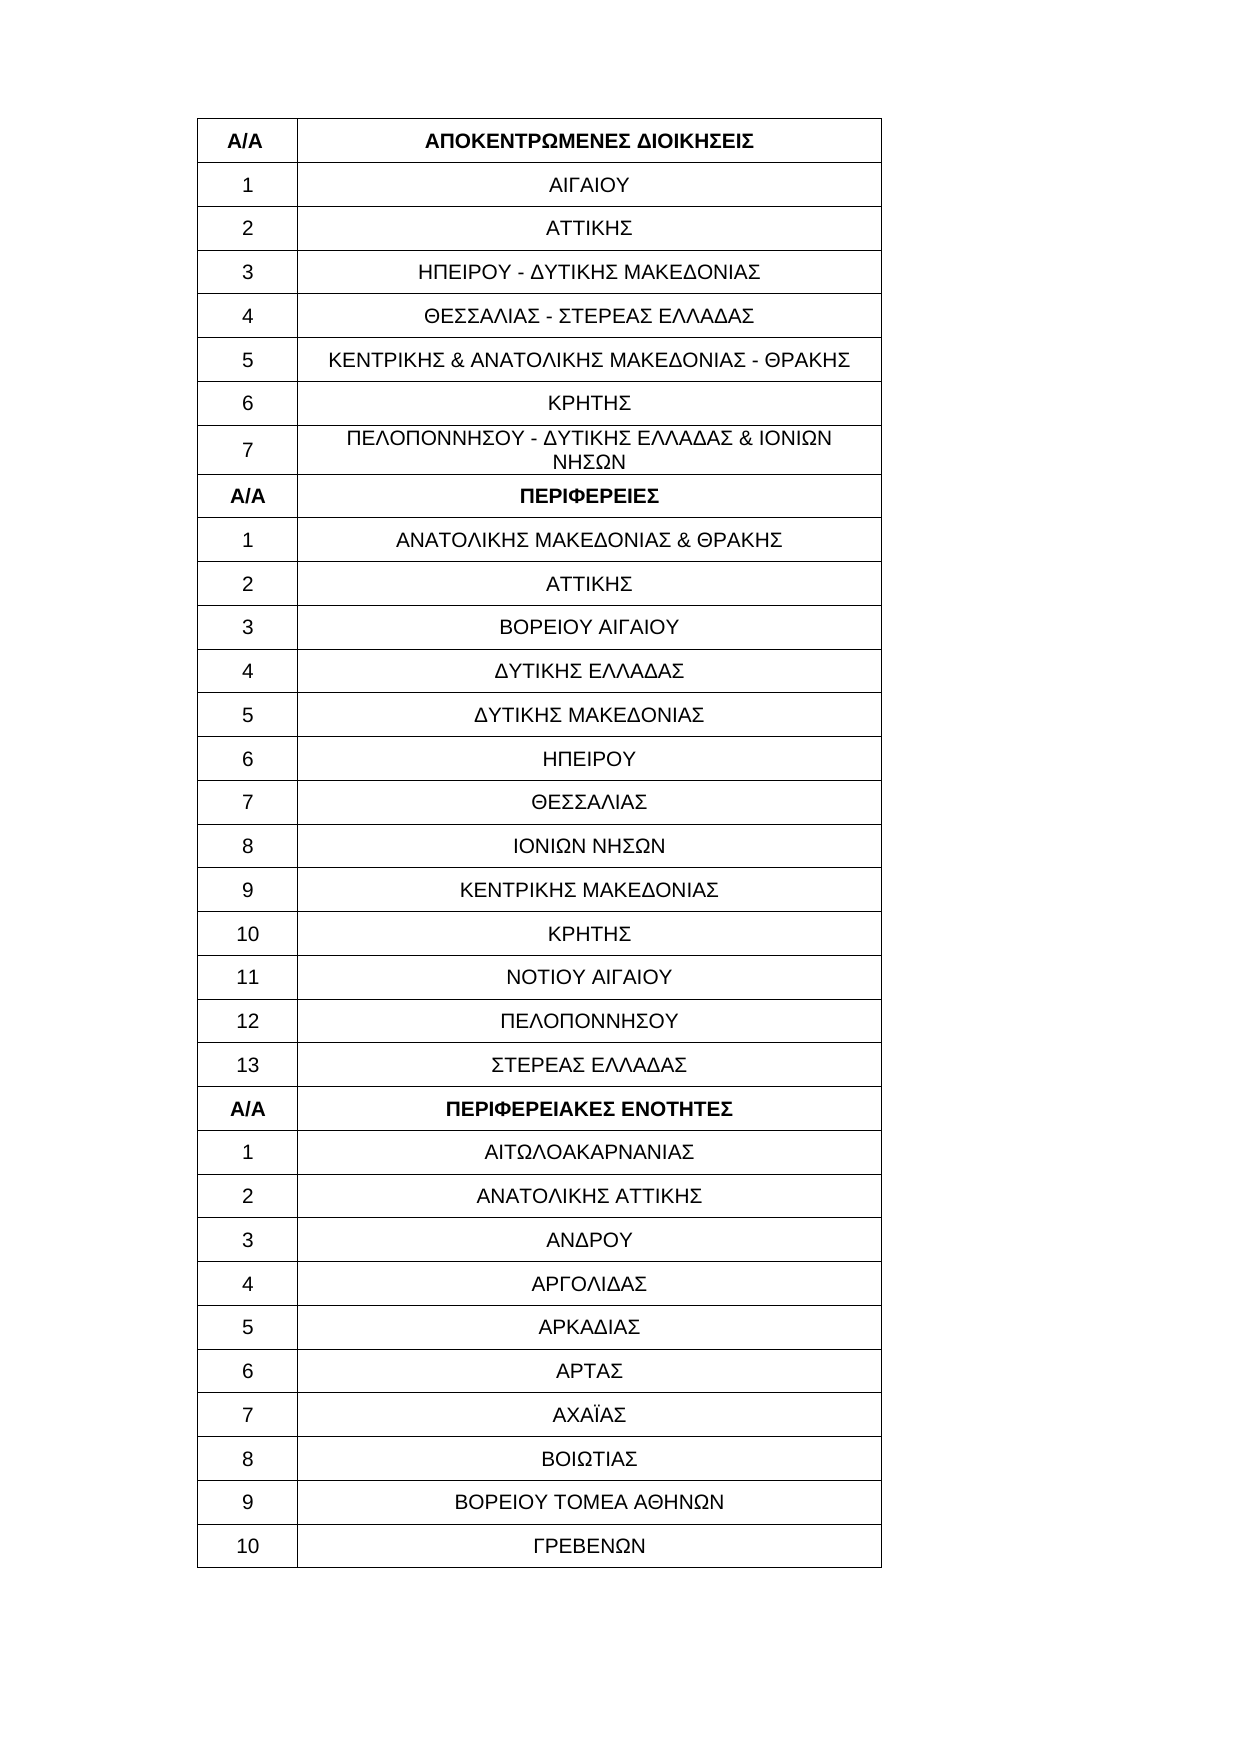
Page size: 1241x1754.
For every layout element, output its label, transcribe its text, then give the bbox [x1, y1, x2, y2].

table_cell 6 [198, 382, 297, 424]
table_cell 3 [198, 1218, 297, 1261]
table_cell ΠΕΡΙΦΕΡΕΙΑΚΕΣ ΕΝΟΤΗΤΕΣ [298, 1087, 881, 1130]
table_cell 8 [198, 825, 297, 867]
table_cell 2 [198, 1175, 297, 1217]
table_cell ΑΧΑΪΑΣ [298, 1393, 881, 1436]
table_cell ΚΡΗΤΗΣ [298, 912, 881, 955]
table_cell ΒΟΡΕΙΟΥ ΑΙΓΑΙΟΥ [298, 606, 881, 648]
table_cell ΓΡΕΒΕΝΩΝ [298, 1525, 881, 1567]
table_cell 13 [198, 1043, 297, 1086]
table_cell Α/Α [198, 475, 297, 517]
table_cell ΑΝΔΡΟΥ [298, 1218, 881, 1261]
table_cell ΠΕΡΙΦΕΡΕΙΕΣ [298, 475, 881, 517]
table_cell 6 [198, 1350, 297, 1392]
table_cell 12 [198, 1000, 297, 1042]
table_cell ΑΝΑΤΟΛΙΚΗΣ ΜΑΚΕΔΟΝΙΑΣ & ΘΡΑΚΗΣ [298, 518, 881, 561]
table_cell ΑΙΤΩΛΟΑΚΑΡΝΑΝΙΑΣ [298, 1131, 881, 1173]
table_cell 5 [198, 338, 297, 381]
table_cell 2 [198, 562, 297, 605]
table_cell ΠΕΛΟΠΟΝΝΗΣΟΥ - ΔΥΤΙΚΗΣ ΕΛΛΑΔΑΣ & ΙΟΝΙΩΝ ΝΗΣΩΝ [298, 426, 881, 473]
table_cell ΣΤΕΡΕΑΣ ΕΛΛΑΔΑΣ [298, 1043, 881, 1086]
table_cell 10 [198, 912, 297, 955]
table_cell ΘΕΣΣΑΛΙΑΣ [298, 781, 881, 823]
table_cell 3 [198, 606, 297, 648]
table_cell ΒΟΡΕΙΟΥ ΤΟΜΕΑ ΑΘΗΝΩΝ [298, 1481, 881, 1523]
table_cell ΔΥΤΙΚΗΣ ΕΛΛΑΔΑΣ [298, 650, 881, 692]
table_cell ΗΠΕΙΡΟΥ [298, 737, 881, 780]
table_cell 4 [198, 1262, 297, 1305]
table_cell ΑΤΤΙΚΗΣ [298, 562, 881, 605]
table_cell ΚΕΝΤΡΙΚΗΣ ΜΑΚΕΔΟΝΙΑΣ [298, 868, 881, 911]
table_cell ΘΕΣΣΑΛΙΑΣ - ΣΤΕΡΕΑΣ ΕΛΛΑΔΑΣ [298, 294, 881, 337]
table_cell ΚΡΗΤΗΣ [298, 382, 881, 424]
table_cell ΝΟΤΙΟΥ ΑΙΓΑΙΟΥ [298, 956, 881, 998]
table_cell ΑΙΓΑΙΟΥ [298, 163, 881, 206]
table_cell 1 [198, 518, 297, 561]
table_cell ΙΟΝΙΩΝ ΝΗΣΩΝ [298, 825, 881, 867]
table_cell 9 [198, 1481, 297, 1523]
table_cell ΑΡΚΑΔΙΑΣ [298, 1306, 881, 1348]
table_cell 1 [198, 163, 297, 206]
table_cell ΑΤΤΙΚΗΣ [298, 207, 881, 249]
table_header Α/Α [198, 119, 297, 162]
table_cell ΔΥΤΙΚΗΣ ΜΑΚΕΔΟΝΙΑΣ [298, 693, 881, 736]
table_cell 7 [198, 1393, 297, 1436]
table_cell 5 [198, 693, 297, 736]
table_cell 7 [198, 781, 297, 823]
table_cell ΑΡΤΑΣ [298, 1350, 881, 1392]
table_cell 7 [198, 426, 297, 473]
table_cell 5 [198, 1306, 297, 1348]
table_cell 11 [198, 956, 297, 998]
table_cell ΑΝΑΤΟΛΙΚΗΣ ΑΤΤΙΚΗΣ [298, 1175, 881, 1217]
table_cell 10 [198, 1525, 297, 1567]
table_cell ΚΕΝΤΡΙΚΗΣ & ΑΝΑΤΟΛΙΚΗΣ ΜΑΚΕΔΟΝΙΑΣ - ΘΡΑΚΗΣ [298, 338, 881, 381]
table_cell 9 [198, 868, 297, 911]
table_cell 2 [198, 207, 297, 249]
table_cell ΒΟΙΩΤΙΑΣ [298, 1437, 881, 1480]
table_cell 1 [198, 1131, 297, 1173]
table_cell 4 [198, 294, 297, 337]
table_cell Α/Α [198, 1087, 297, 1130]
table_cell ΠΕΛΟΠΟΝΝΗΣΟΥ [298, 1000, 881, 1042]
table_cell ΗΠΕΙΡΟΥ - ΔΥΤΙΚΗΣ ΜΑΚΕΔΟΝΙΑΣ [298, 251, 881, 293]
table_cell ΑΡΓΟΛΙΔΑΣ [298, 1262, 881, 1305]
table_cell 3 [198, 251, 297, 293]
table_cell 8 [198, 1437, 297, 1480]
table_header ΑΠΟΚΕΝΤΡΩΜΕΝΕΣ ΔΙΟΙΚΗΣΕΙΣ [298, 119, 881, 162]
table_cell 6 [198, 737, 297, 780]
table_cell 4 [198, 650, 297, 692]
